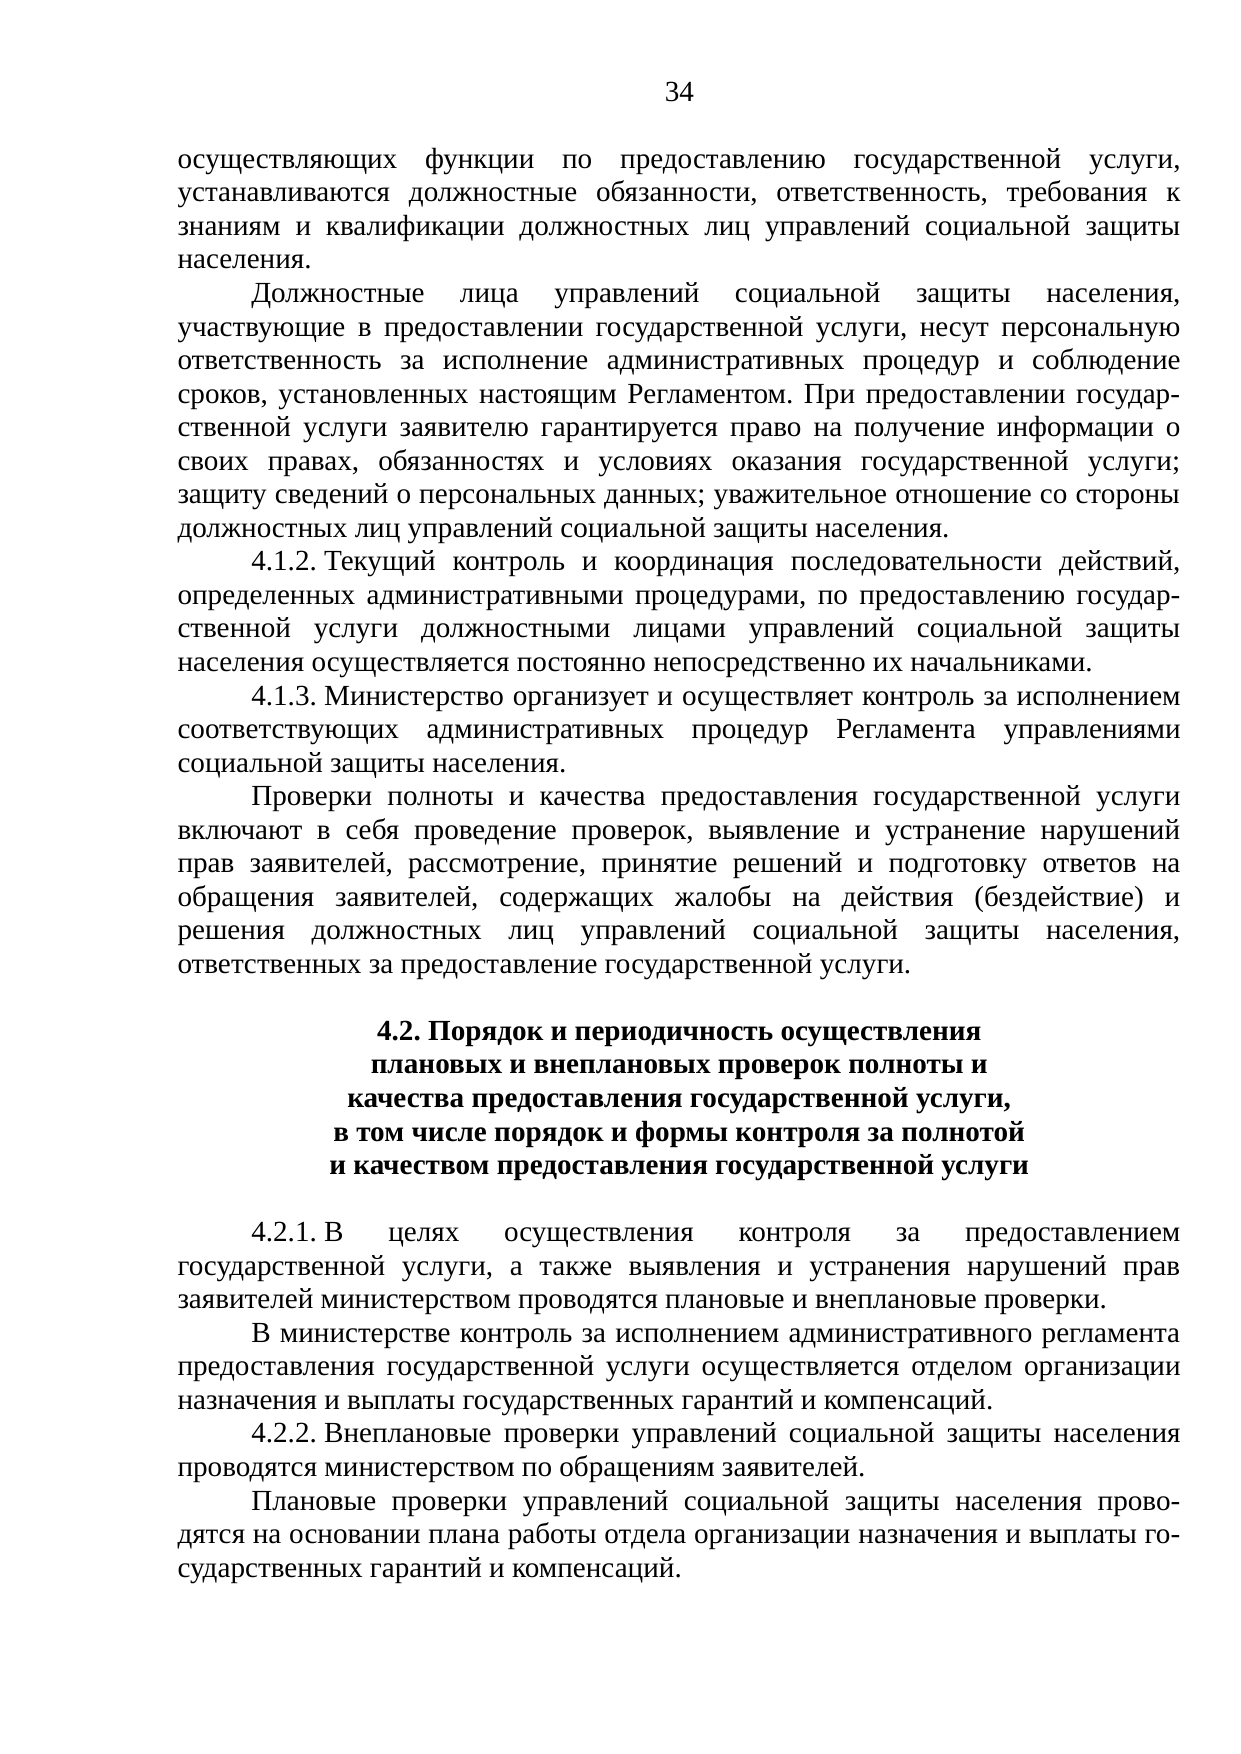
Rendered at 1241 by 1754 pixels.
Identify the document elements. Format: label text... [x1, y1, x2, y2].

text 4.2. Порядок и периодичность осуществления [177, 1013, 1181, 1047]
text в том числе порядок и формы контроля за полнотой [177, 1114, 1181, 1147]
text Должностные лица управлений социальной защиты населения, участвующие в предоставлении государственной услуги, несут персональную ответственность за исполнение административных процедур и соблюдение сроков, установленных настоящим Регламентом. При предоставлении государ-ственной услуги заявителю гарантируется право на получение информации о своих правах, обязанностях и условиях оказания государственной услуги; защиту сведений о персональных данных; уважительное отношение со стороны должностных лиц управлений социальной защиты населения. [177, 275, 1181, 543]
text и качеством предоставления государственной услуги [177, 1147, 1181, 1181]
text качества предоставления государственной услуги, [177, 1080, 1181, 1114]
text 4.1.3. Министерство организует и осуществляет контроль за исполнением соответствующих административных процедур Регламента управлениями социальной защиты населения. [177, 678, 1181, 778]
text В министерстве контроль за исполнением административного регламента предоставления государственной услуги осуществляется отделом организации назначения и выплаты государственных гарантий и компенсаций. [177, 1315, 1181, 1416]
text Плановые проверки управлений социальной защиты населения прово-дятся на основании плана работы отдела организации назначения и выплаты го-сударственных гарантий и компенсаций. [177, 1483, 1181, 1583]
text плановых и внеплановых проверок полноты и [177, 1047, 1181, 1080]
text 4.2.1. В целях осуществления контроля за предоставлением государственной услуги, а также выявления и устранения нарушений прав заявителей министерством проводятся плановые и внеплановые проверки. [177, 1214, 1181, 1315]
text 4.2.2. Внеплановые проверки управлений социальной защиты населения проводятся министерством по обращениям заявителей. [177, 1416, 1181, 1483]
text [177, 141, 1181, 275]
text 4.1.2. Текущий контроль и координация последовательности действий, определенных административными процедурами, по предоставлению государ-ственной услуги должностными лицами управлений социальной защиты населения осуществляется постоянно непосредственно их начальниками. [177, 543, 1181, 678]
text Проверки полноты и качества предоставления государственной услуги включают в себя проведение проверок, выявление и устранение нарушений прав заявителей, рассмотрение, принятие решений и подготовку ответов на обращения заявителей, содержащих жалобы на действия (бездействие) и решения должностных лиц управлений социальной защиты населения, ответственных за предоставление государственной услуги. [177, 778, 1181, 979]
